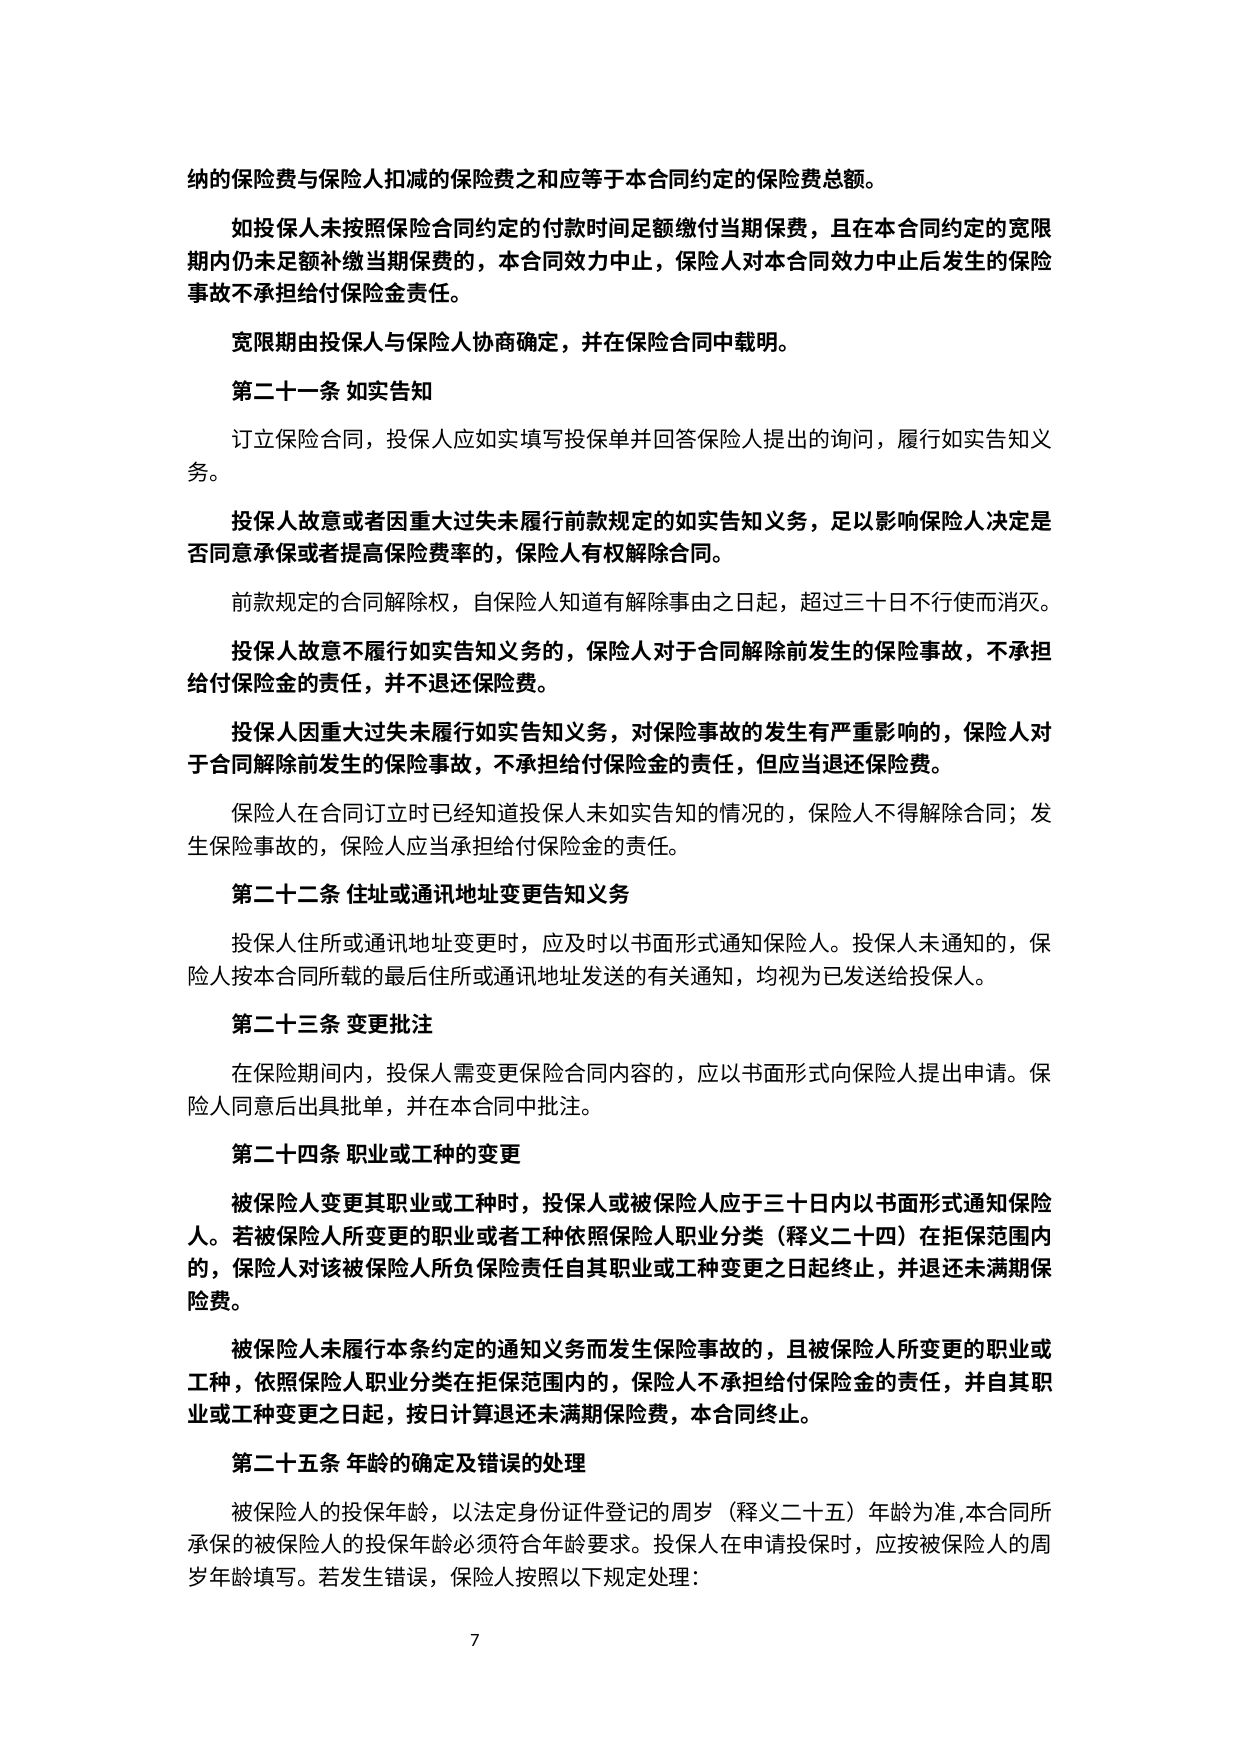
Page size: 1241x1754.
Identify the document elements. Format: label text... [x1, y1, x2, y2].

text 投保人故意不履行如实告知义务的，保险人对于合同解除前发生的保险事故，不承担给付保险金的责任，并不退还保险费。 [187, 633, 1053, 698]
text 投保人因重大过失未履行如实告知义务，对保险事故的发生有严重影响的，保险人对于合同解除前发生的保险事故，不承担给付保险金的责任，但应当退还保险费。 [187, 714, 1053, 779]
text 被保险人的投保年龄，以法定身份证件登记的周岁（释义二十五）年龄为准,本合同所承保的被保险人的投保年龄必须符合年龄要求。投保人在申请投保时，应按被保险人的周岁年龄填写。若发生错误，保险人按照以下规定处理： [187, 1494, 1053, 1592]
list 如实告知 [187, 373, 1053, 406]
text 被保险人变更其职业或工种时，投保人或被保险人应于三十日内以书面形式通知保险人。若被保险人所变更的职业或者工种依照保险人职业分类（释义二十四）在拒保范围内的，保险人对该被保险人所负保险责任自其职业或工种变更之日起终止，并退还未满期保险费。 [187, 1186, 1053, 1316]
text 投保人故意或者因重大过失未履行前款规定的如实告知义务，足以影响保险人决定是否同意承保或者提高保险费率的，保险人有权解除合同。 [187, 503, 1053, 568]
text 宽限期由投保人与保险人协商确定，并在保险合同中载明。 [187, 324, 1053, 357]
list 年龄的确定及错误的处理 [187, 1446, 1053, 1478]
text 在保险期间内，投保人需变更保险合同内容的，应以书面形式向保险人提出申请。保险人同意后出具批单，并在本合同中批注。 [187, 1056, 1053, 1121]
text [187, 162, 1053, 194]
text 订立保险合同，投保人应如实填写投保单并回答保险人提出的询问，履行如实告知义务。 [187, 422, 1053, 487]
list 职业或工种的变更 [187, 1137, 1053, 1169]
list 变更批注 [187, 1007, 1053, 1039]
text 前款规定的合同解除权，自保险人知道有解除事由之日起，超过三十日不行使而消灭。 [187, 584, 1053, 617]
list 住址或通讯地址变更告知义务 [187, 877, 1053, 909]
text 投保人住所或通讯地址变更时，应及时以书面形式通知保险人。投保人未通知的，保险人按本合同所载的最后住所或通讯地址发送的有关通知，均视为已发送给投保人。 [187, 926, 1053, 991]
text 如投保人未按照保险合同约定的付款时间足额缴付当期保费，且在本合同约定的宽限期内仍未足额补缴当期保费的，本合同效力中止，保险人对本合同效力中止后发生的保险事故不承担给付保险金责任。 [187, 211, 1053, 308]
text 保险人在合同订立时已经知道投保人未如实告知的情况的，保险人不得解除合同；发生保险事故的，保险人应当承担给付保险金的责任。 [187, 796, 1053, 861]
text 被保险人未履行本条约定的通知义务而发生保险事故的，且被保险人所变更的职业或工种，依照保险人职业分类在拒保范围内的，保险人不承担给付保险金的责任，并自其职业或工种变更之日起，按日计算退还未满期保险费，本合同终止。 [187, 1332, 1053, 1429]
